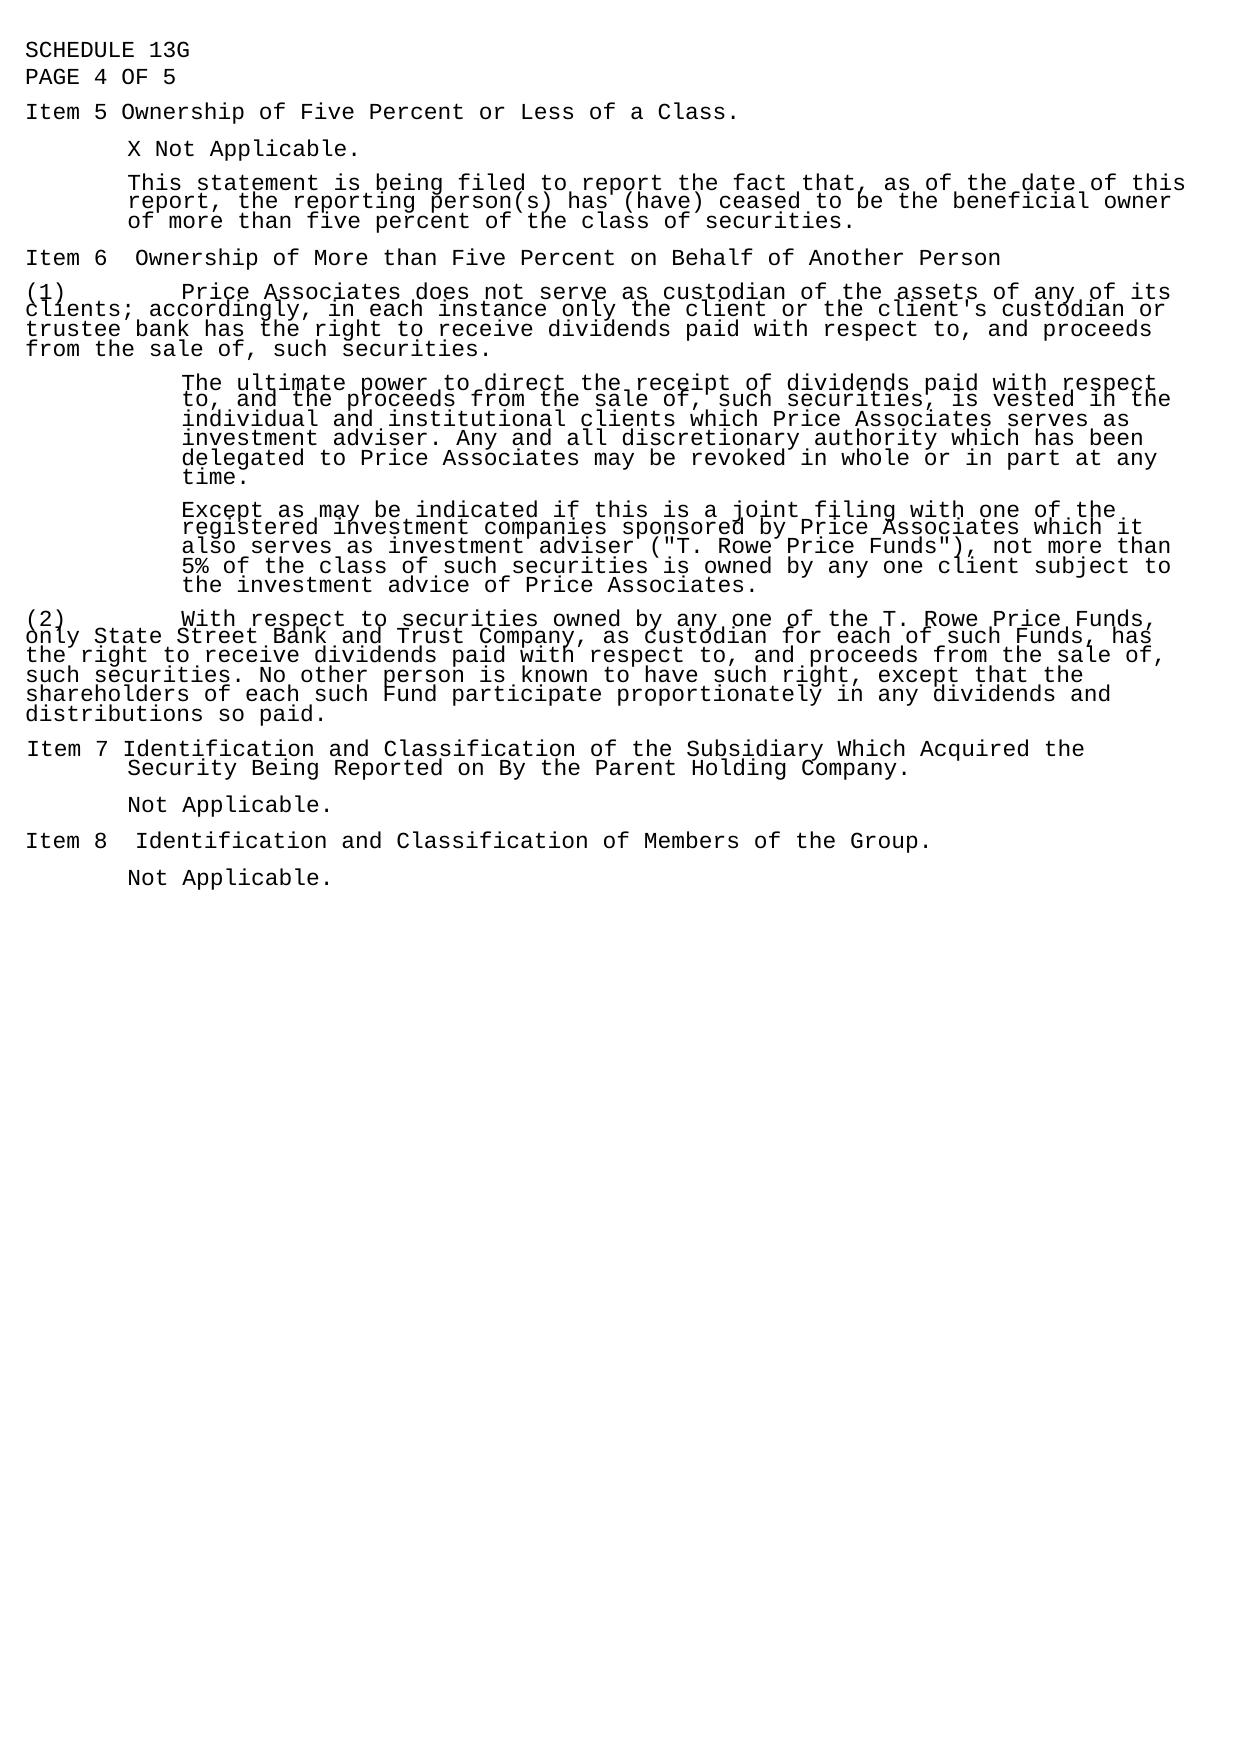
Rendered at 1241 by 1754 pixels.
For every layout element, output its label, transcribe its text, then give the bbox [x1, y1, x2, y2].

text Item 6 Ownership of More than Five Percent on Behalf of Another Person [25, 246, 1207, 272]
text The ultimate power to direct the receipt of dividends paid with respect to, and the proceeds from the sale of, such securities, is vested in the individual and institutional clients which Price Associates serves as investment adviser. Any and all discretionary authority which has been delegated to Price Associates may be revoked in whole or in part at any time. [181, 374, 1194, 491]
list With respect to securities owned by any one of the T. Rowe Price Funds, only State Street Bank and Trust Company, as custodian for each of such Funds, has the right to receive dividends paid with respect to, and proceeds from the sale of, such securities. No other person is known to have such right, except that the shareholders of each such Fund participate proportionately in any dividends and distributions so paid. [25, 611, 1207, 728]
text PAGE 4 OF 5 [25, 65, 1207, 90]
text Not Applicable. [127, 793, 1207, 819]
text SCHEDULE 13G [25, 39, 1207, 65]
text Item 7 Identification and Classification of the Subsidiary Which Acquired the Security Being Reported on By the Parent Holding Company. [26, 739, 1194, 783]
text Not Applicable. [127, 866, 1207, 892]
text This statement is being filed to report the fact that, as of the date of this report, the reporting person(s) has (have) ceased to be the beneficial owner of more than five percent of the class of securities. [127, 174, 1194, 236]
text Item 8 Identification and Classification of Members of the Group. [25, 830, 1207, 856]
text X Not Applicable. [127, 137, 1207, 163]
text Except as may be indicated if this is a joint filing with one of the registered investment companies sponsored by Price Associates which it also serves as investment adviser ("T. Rowe Price Funds"), not more than 5% of the class of such securities is owned by any one client subject to the investment advice of Price Associates. [181, 502, 1194, 600]
list Price Associates does not serve as custodian of the assets of any of its clients; accordingly, in each instance only the client or the client's custodian or trustee bank has the right to receive dividends paid with respect to, and proceeds from the sale of, such securities. [25, 283, 1207, 363]
text Item 5 Ownership of Five Percent or Less of a Class. [25, 101, 1207, 126]
